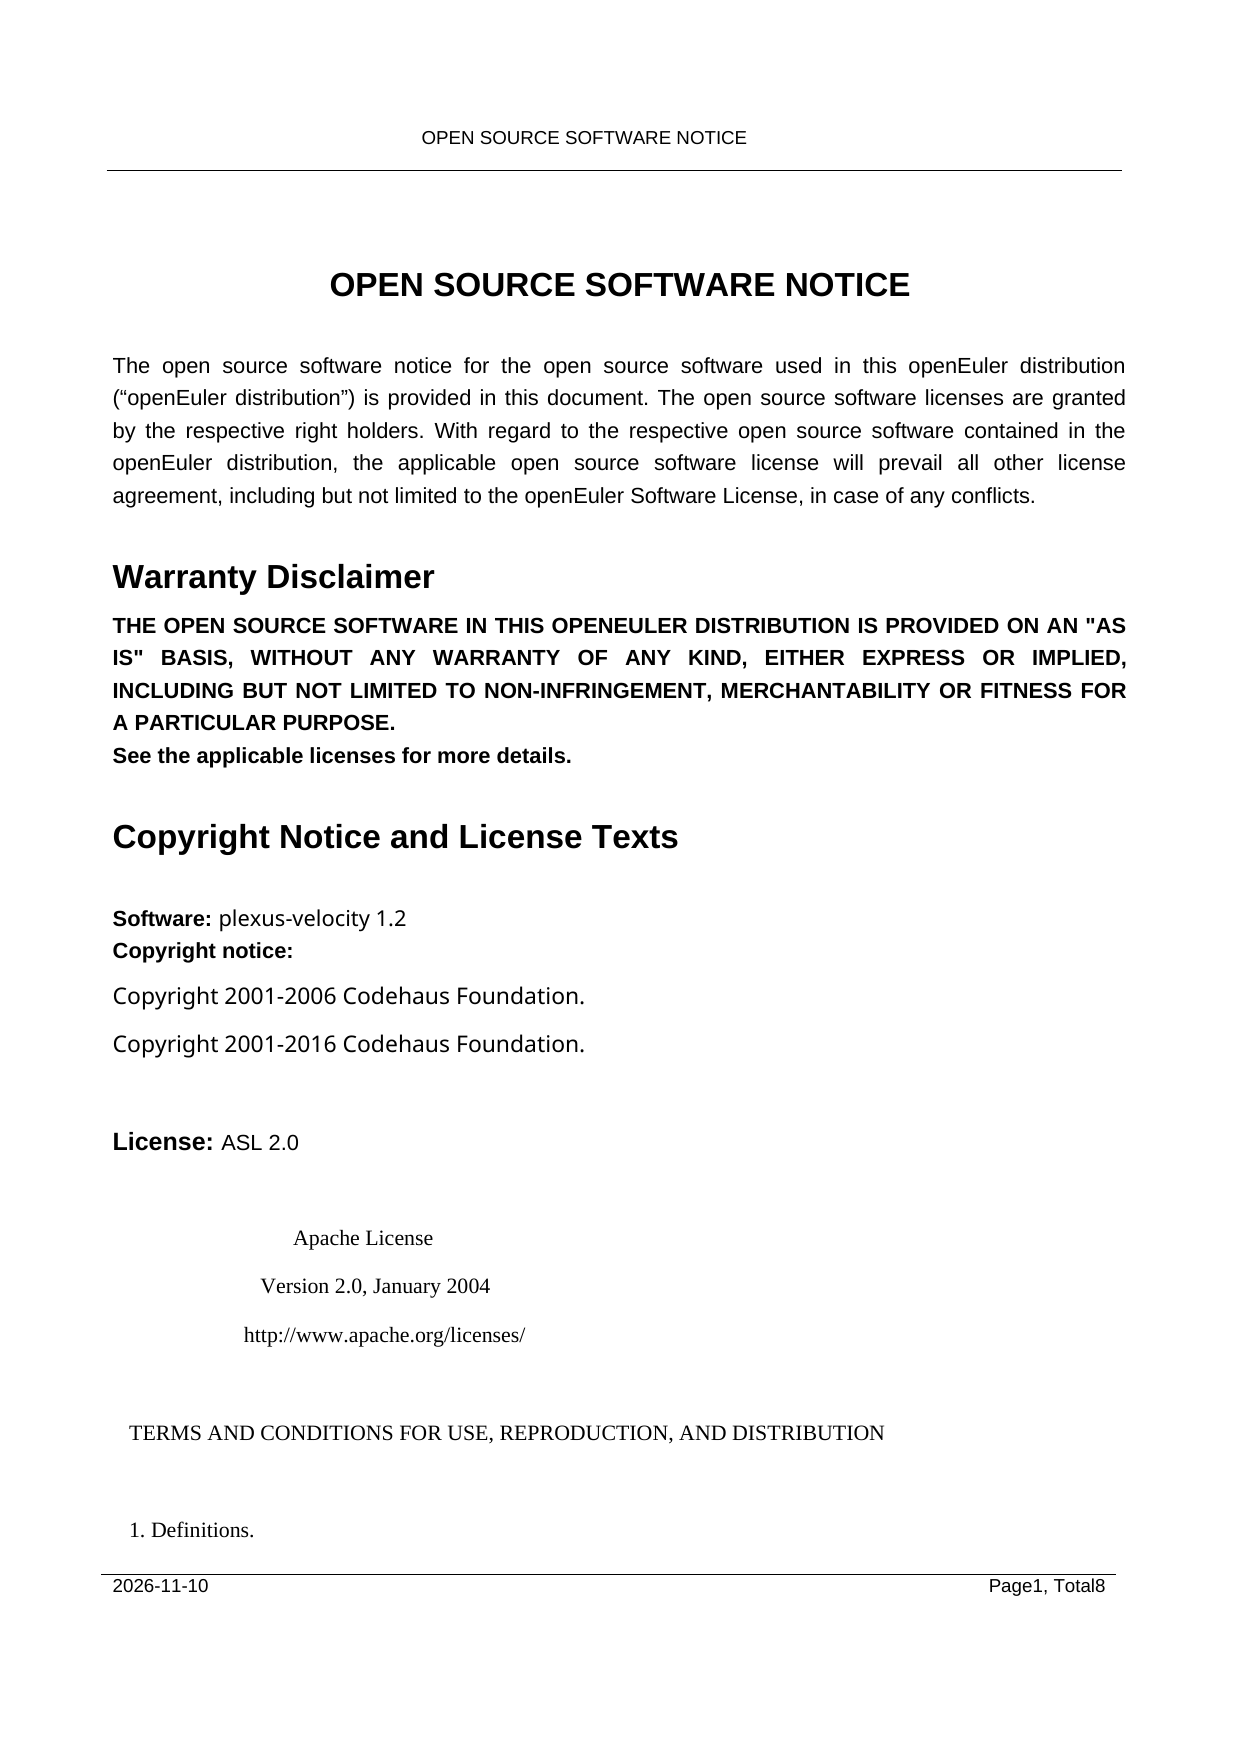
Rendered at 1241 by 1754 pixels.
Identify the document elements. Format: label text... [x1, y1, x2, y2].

text THE OPEN SOURCE SOFTWARE IN THIS OPENEULER DISTRIBUTION IS PROVIDED ON AN "AS IS" BASIS, WITHOUT ANY WARRANTY OF ANY KIND, EITHER EXPRESS OR IMPLIED, INCLUDING BUT NOT LIMITED TO NON-INFRINGEMENT, MERCHANTABILITY OR FITNESS FOR A PARTICULAR PURPOSE. See the applicable licenses for more details. [112, 609, 1128, 771]
text Warranty Disclaimer [112, 544, 1128, 609]
text Copyright Notice and License Texts [112, 804, 1128, 869]
text Copyright notice: [112, 934, 1128, 966]
text License: ASL 2.0 [112, 1125, 1128, 1158]
text Software: plexus-velocity 1.2 [112, 901, 1128, 934]
text Copyright 2001-2006 Codehaus Foundation. Copyright 2001-2016 Codehaus Foundation. [112, 979, 1128, 1109]
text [112, 1172, 1128, 1546]
text OPEN SOURCE SOFTWARE NOTICE [112, 251, 1128, 316]
text The open source software notice for the open source software used in this openEuler distribution (“openEuler distribution”) is provided in this document. The open source software licenses are granted by the respective right holders. With regard to the respective open source software contained in the openEuler distribution, the applicable open source software license will prevail all other license agreement, including but not limited to the openEuler Software License, in case of any conflicts. [112, 349, 1128, 511]
